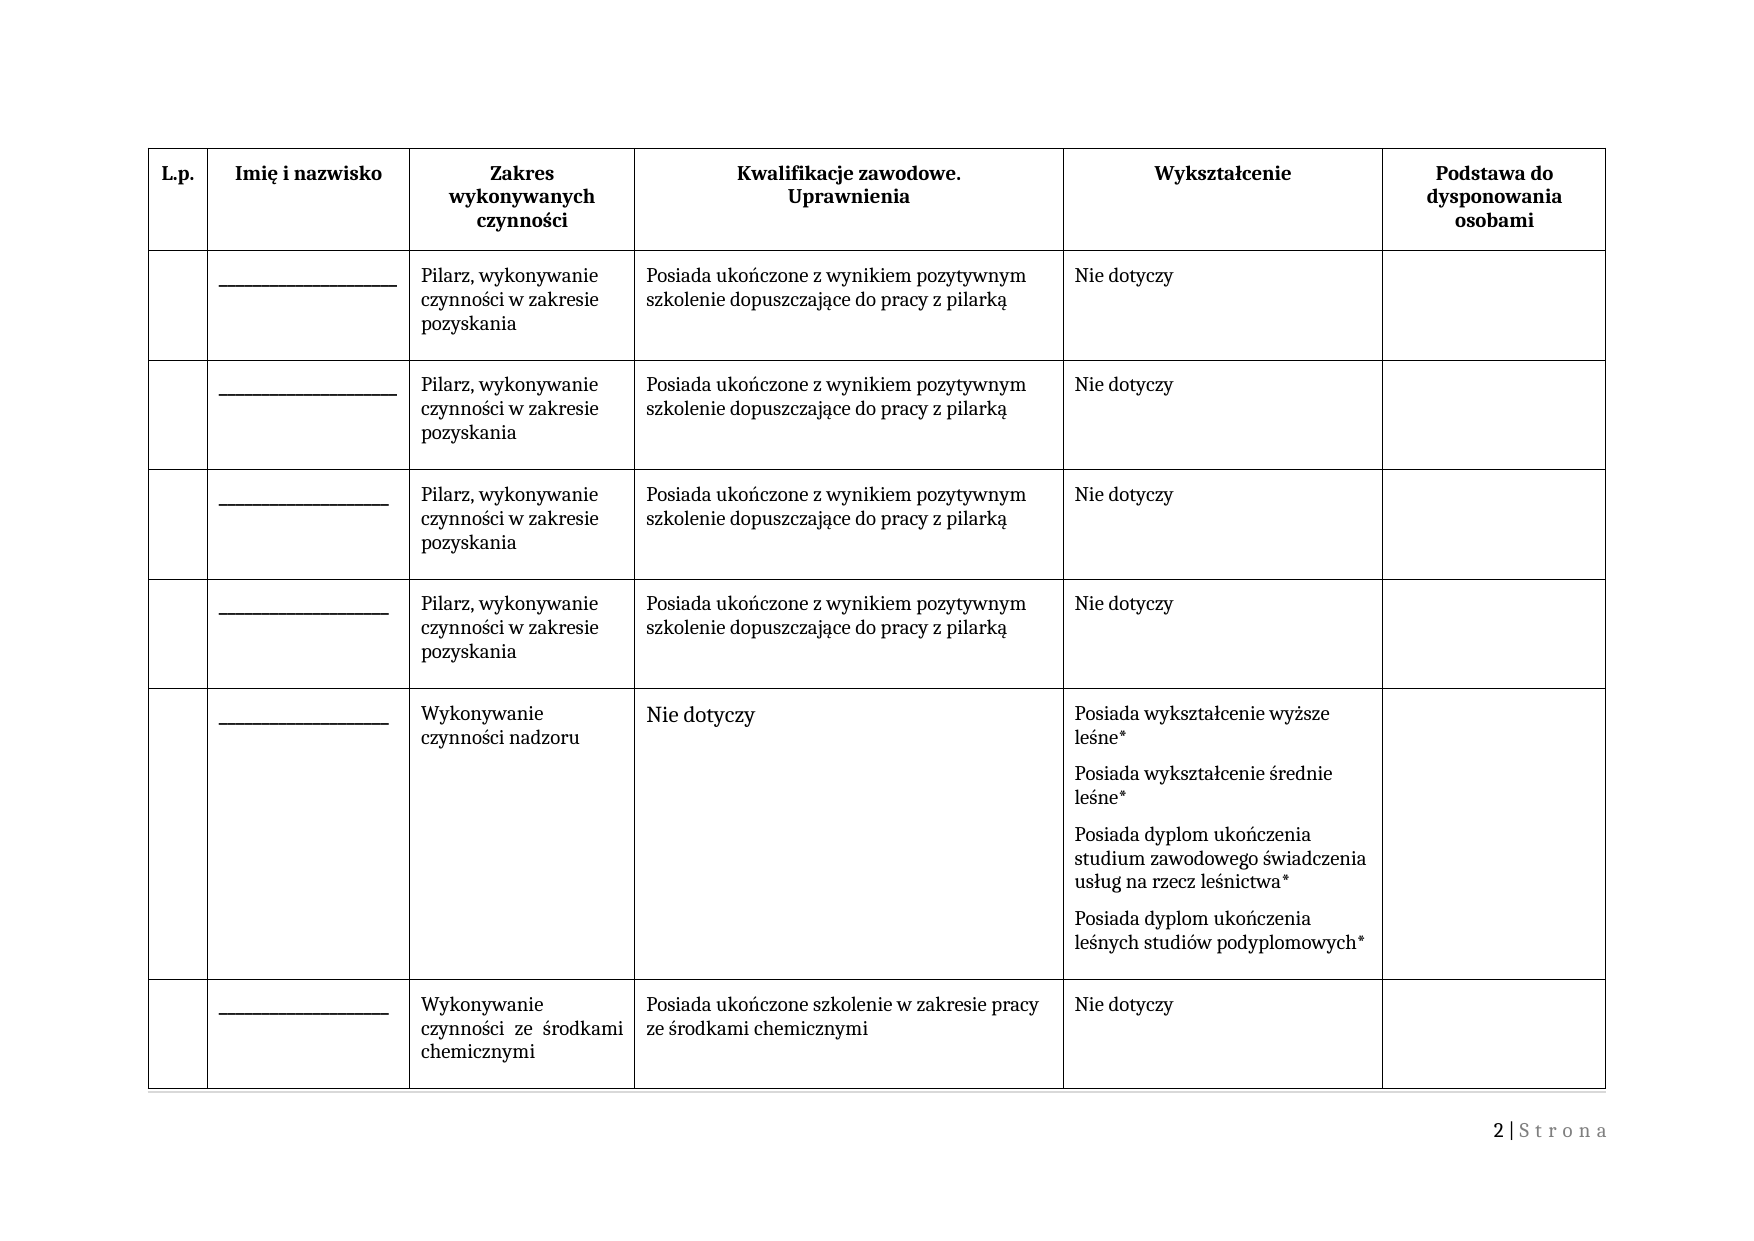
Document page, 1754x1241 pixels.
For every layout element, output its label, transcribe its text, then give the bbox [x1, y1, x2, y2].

table_cell Pilarz, wykonywanie czynności w zakresie pozyskania [410, 361, 634, 469]
table_cell Posiada ukończone z wynikiem pozytywnym szkolenie dopuszczające do pracy z pilarką [635, 470, 1063, 578]
table_header Wykształcenie [1064, 149, 1382, 250]
table_header Podstawa do dysponowania osobami [1383, 149, 1605, 250]
table_cell ____________________ [208, 580, 409, 688]
table_cell Posiada ukończone szkolenie w zakresie pracy ze środkami chemicznymi [635, 980, 1063, 1088]
table_cell [149, 580, 207, 688]
table_cell Nie dotyczy [1064, 980, 1382, 1088]
table_cell [149, 689, 207, 979]
table_cell Posiada ukończone z wynikiem pozytywnym szkolenie dopuszczające do pracy z pilarką [635, 251, 1063, 359]
table_cell _____________________ [208, 361, 409, 469]
table_cell [1383, 689, 1605, 979]
table_cell Wykonywanie czynności nadzoru [410, 689, 634, 979]
table_cell Nie dotyczy [1064, 470, 1382, 578]
table_cell [1383, 980, 1605, 1088]
table_cell Nie dotyczy [1064, 361, 1382, 469]
table_cell [149, 470, 207, 578]
table_cell [149, 980, 207, 1088]
table_cell ____________________ [208, 980, 409, 1088]
table_cell ____________________ [208, 470, 409, 578]
table_cell [1383, 361, 1605, 469]
table_cell Posiada wykształcenie wyższe leśne* Posiada wykształcenie średnie leśne* Posiada dyplom ukończenia studium zawodowego świadczenia usług na rzecz leśnictwa* Posiada dyplom ukończenia leśnych studiów podyplomowych* [1064, 689, 1382, 979]
table_cell Posiada ukończone z wynikiem pozytywnym szkolenie dopuszczające do pracy z pilarką [635, 361, 1063, 469]
table_header Kwalifikacje zawodowe. Uprawnienia [635, 149, 1063, 250]
table_cell [1383, 251, 1605, 359]
table_cell ____________________ [208, 689, 409, 979]
table_cell [149, 361, 207, 469]
table_cell [1383, 470, 1605, 578]
table_cell Pilarz, wykonywanie czynności w zakresie pozyskania [410, 580, 634, 688]
table_cell Nie dotyczy [635, 689, 1063, 979]
table_cell Nie dotyczy [1064, 251, 1382, 359]
table_cell Pilarz, wykonywanie czynności w zakresie pozyskania [410, 251, 634, 359]
table_cell Nie dotyczy [1064, 580, 1382, 688]
table_header L.p. [149, 149, 207, 250]
table_cell Pilarz, wykonywanie czynności w zakresie pozyskania [410, 470, 634, 578]
table_cell [149, 251, 207, 359]
table_cell [1383, 580, 1605, 688]
table_cell Wykonywanie czynności ze środkami chemicznymi [410, 980, 634, 1088]
table_cell _____________________ [208, 251, 409, 359]
table_header Zakres wykonywanych czynności [410, 149, 634, 250]
table_header Imię i nazwisko [208, 149, 409, 250]
table_cell Posiada ukończone z wynikiem pozytywnym szkolenie dopuszczające do pracy z pilarką [635, 580, 1063, 688]
